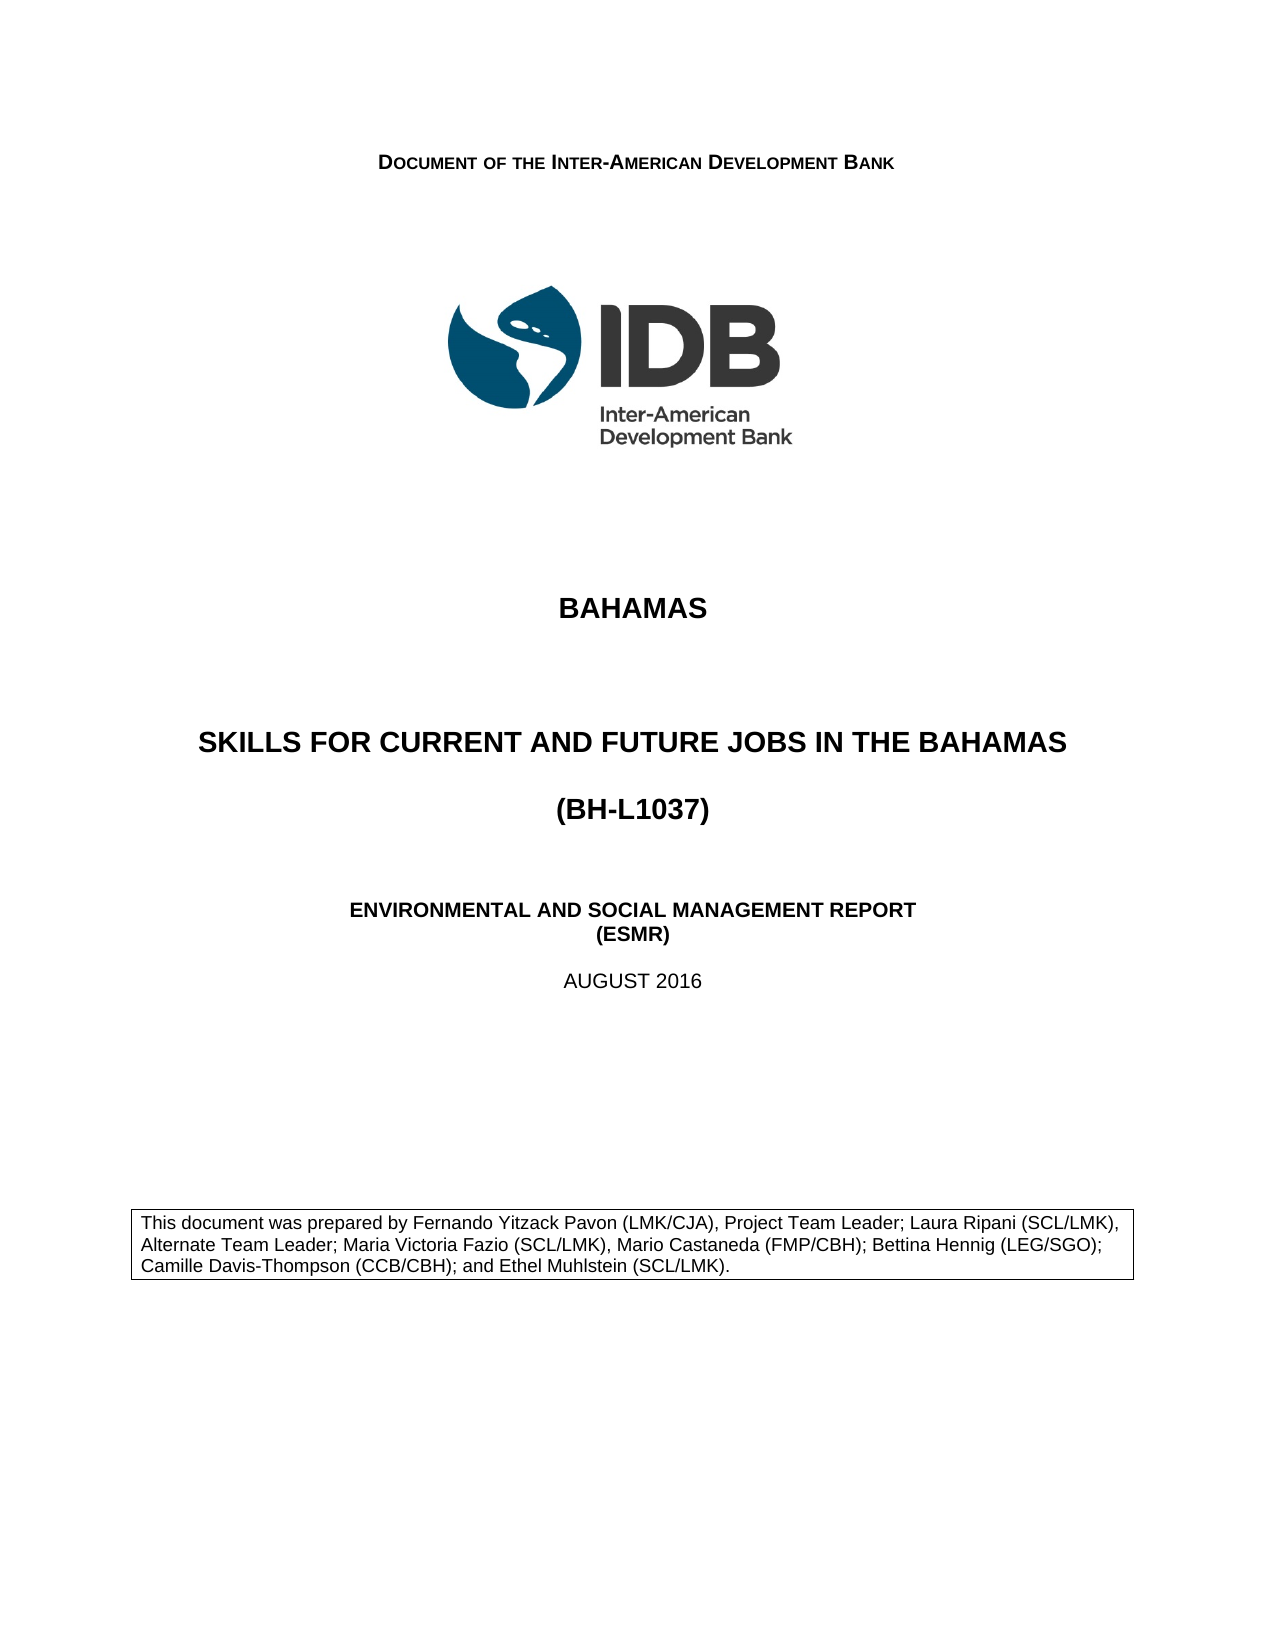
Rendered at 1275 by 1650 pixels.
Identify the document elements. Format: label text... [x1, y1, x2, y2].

text This document was prepared by Fernando Yitzack Pavon (LMK/CJA), Project Team Leader; Laura Ripani (SCL/LMK), Alternate Team Leader; Maria Victoria Fazio (SCL/LMK), Mario Castaneda (FMP/CBH); Bettina Hennig (LEG/SGO); Camille Davis-Thompson (CCB/CBH); and Ethel Muhlstein (SCL/LMK). [132, 1210, 1133, 1279]
picture [378, 197, 887, 558]
text SKILLS FOR CURRENT AND FUTURE JOBS IN THE BAHAMAS [141, 725, 1125, 758]
text Environmental and Social Management Report [141, 897, 1125, 921]
text (ESMR) [141, 921, 1125, 945]
text AUGUST 2016 [141, 969, 1125, 993]
text Document of the Inter-American Development Bank [141, 150, 1125, 174]
text (BH-L1037) [141, 792, 1125, 826]
text BAHAMAS [141, 591, 1125, 624]
